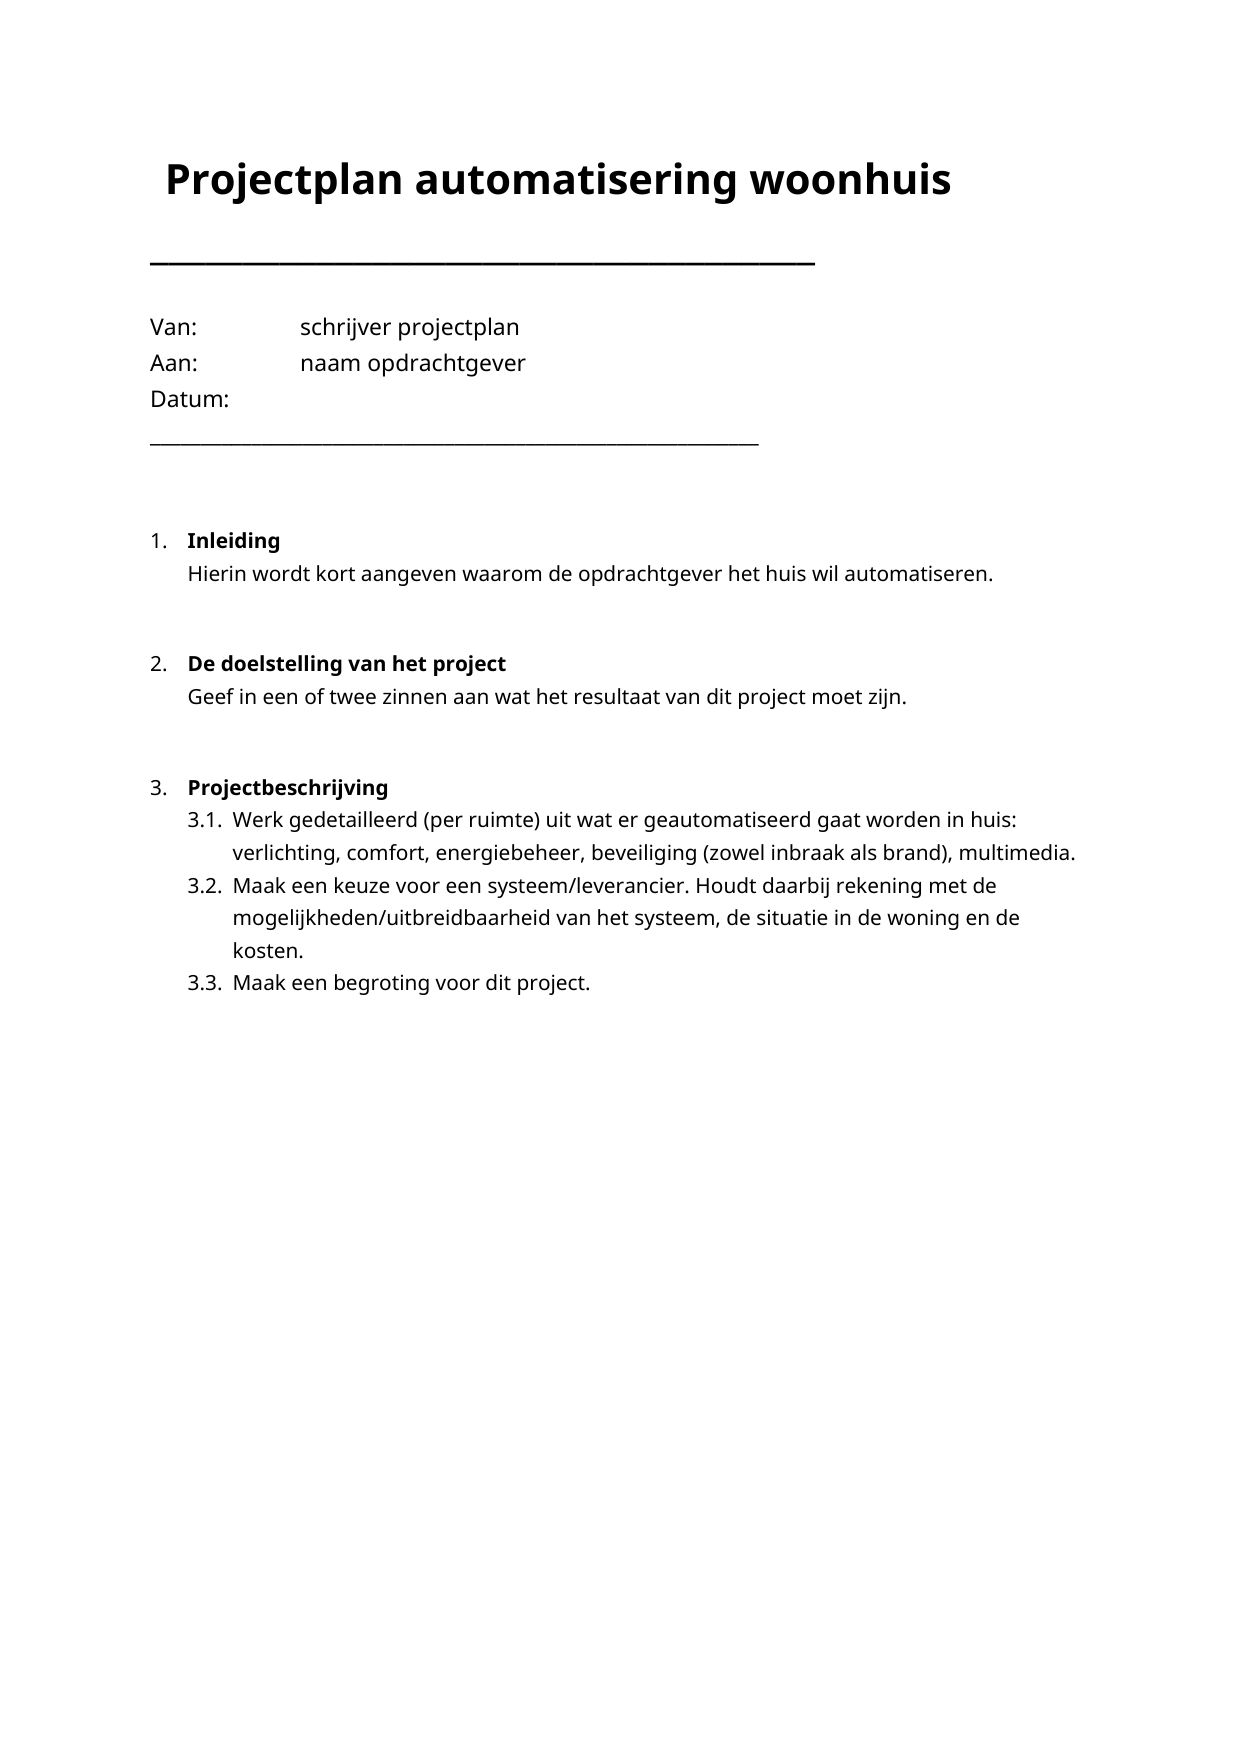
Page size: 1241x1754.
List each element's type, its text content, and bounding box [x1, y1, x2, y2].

text ____________________________________________________________ [150, 418, 1090, 450]
text Projectplan automatisering woonhuis [164, 150, 1090, 207]
subtitle Maak een begroting voor dit project. [187, 968, 1090, 997]
text ____________________________________ [150, 215, 1090, 272]
text Datum: [150, 382, 1090, 414]
subtitle De doelstelling van het project Geef in een of twee zinnen aan wat het resultaat van dit project moet zijn. [150, 649, 1090, 766]
subtitle Inleiding Hierin wordt kort aangeven waarom de opdrachtgever het huis wil automatiseren. [150, 526, 1090, 642]
subtitle Projectbeschrijving [150, 773, 1090, 801]
text Aan: naam opdrachtgever [150, 347, 1090, 378]
text Van: schrijver projectplan [150, 311, 1090, 342]
subtitle Maak een keuze voor een systeem/leverancier. Houdt daarbij rekening met de mogelijkheden/uitbreidbaarheid van het systeem, de situatie in de woning en de kosten. [187, 871, 1090, 964]
subtitle Werk gedetailleerd (per ruimte) uit wat er geautomatiseerd gaat worden in huis: verlichting, comfort, energiebeheer, beveiliging (zowel inbraak als brand), multimedia. [187, 806, 1090, 867]
